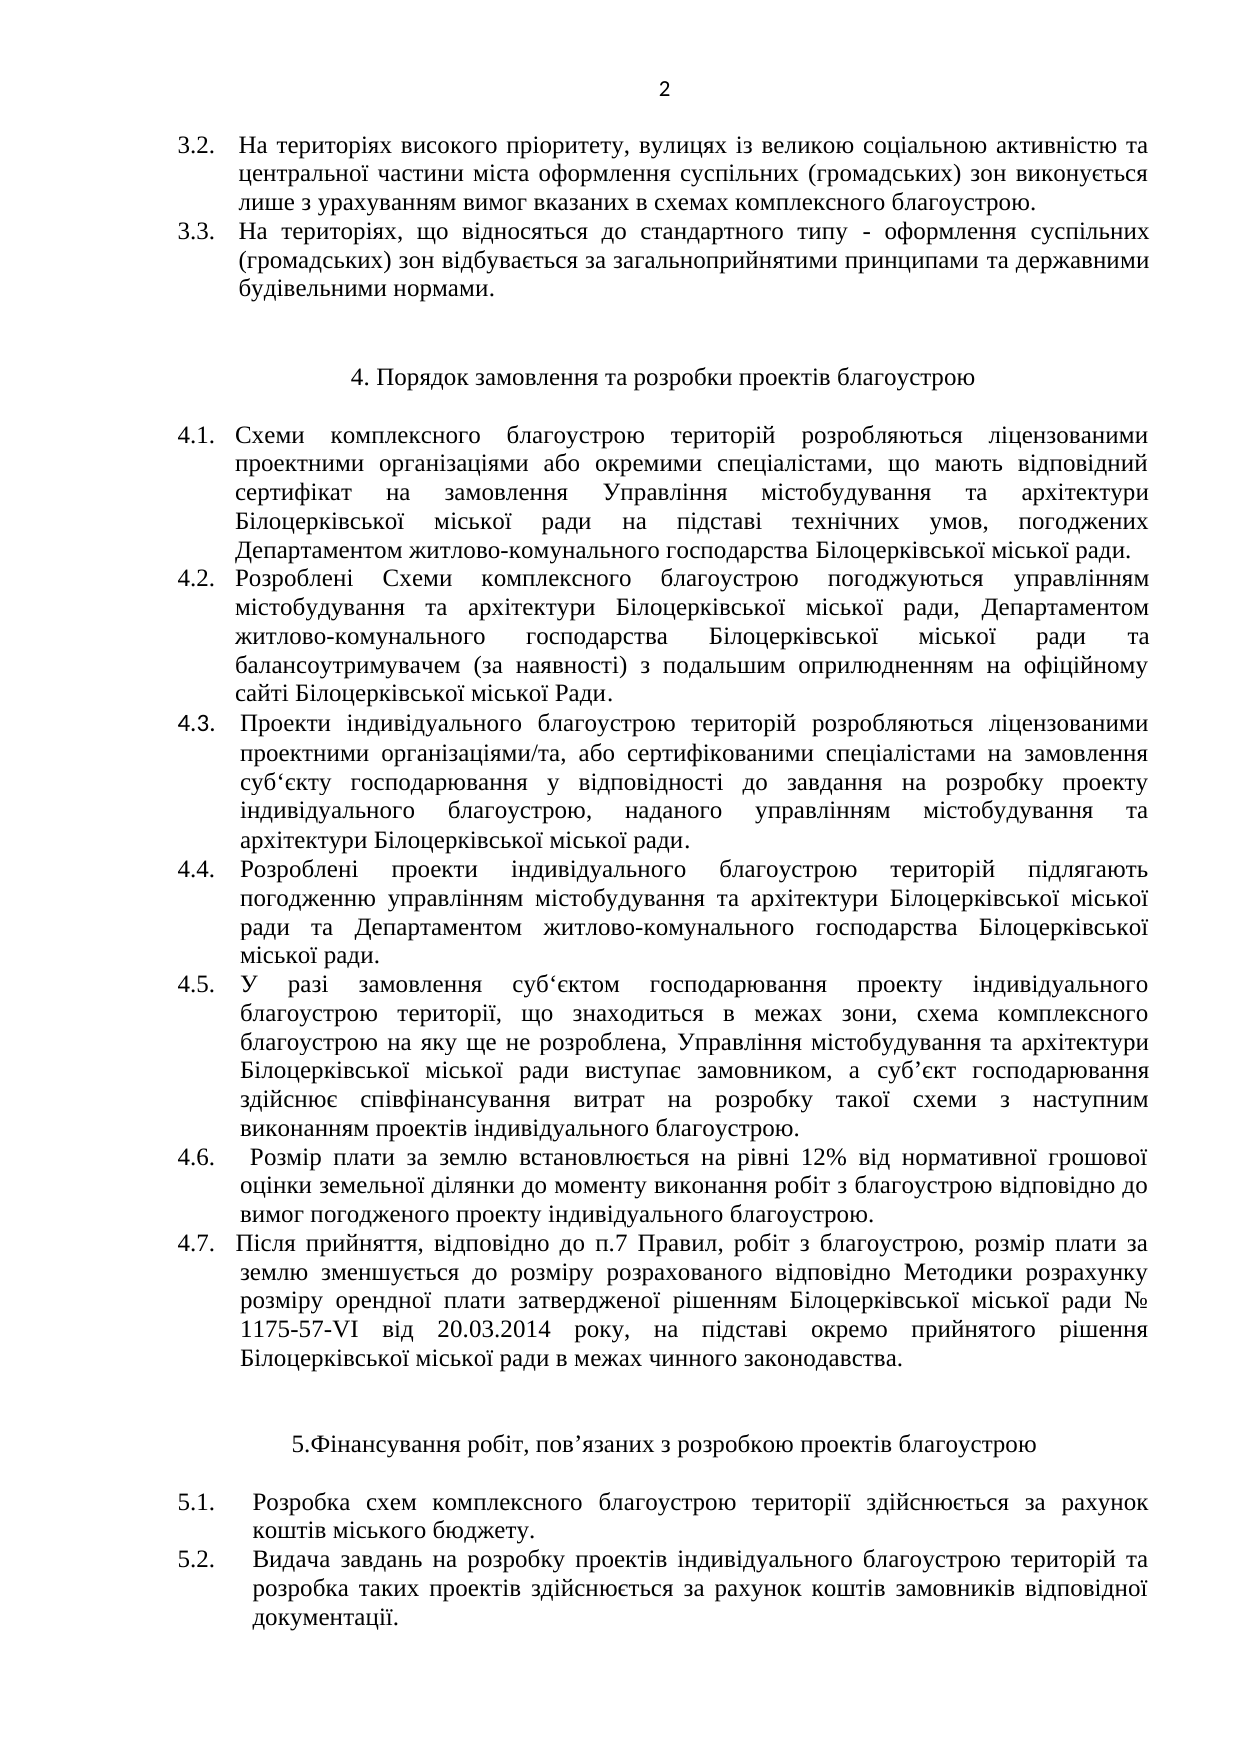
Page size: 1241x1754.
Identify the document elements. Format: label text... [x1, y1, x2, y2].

list Видача завдань на розробку проектів індивідуального благоустрою територій та розробка таких проектів здійснюється за рахунок коштів замовників відповідної документації. [177, 1544, 1149, 1630]
text 4.1. Схеми комплексного благоустрою територій розробляються ліцензованими проектними організаціями або окремими спеціалістами, що мають відповідний сертифікат на замовлення Управління містобудування та архітектури Білоцерківської міської ради на підставі технічних умов, погоджених Департаментом житлово-комунального господарства Білоцерківської міської ради. [177, 420, 1149, 563]
text 4.2. Розроблені Схеми комплексного благоустрою погоджуються управлінням містобудування та архітектури Білоцерківської міської ради, Департаментом житлово-комунального господарства Білоцерківської міської ради та балансоутримувачем (за наявності) з подальшим оприлюдненням на офіційному сайті Білоцерківської міської Ради. [177, 563, 1149, 707]
text 3.3. На територіях, що відносяться до стандартного типу - оформлення суспільних (громадських) зон відбувається за загальноприйнятими принципами та державними будівельними нормами. [177, 216, 1149, 302]
list Проекти індивідуального благоустрою територій розробляються ліцензованими проектними організаціями/та, або сертифікованими спеціалістами на замовлення суб‘єкту господарювання у відповідності до завдання на розробку проекту індивідуального благоустрою, наданого управлінням містобудування та архітектури Білоцерківської міської ради. [177, 707, 1149, 854]
text 4. Порядок замовлення та розробки проектів благоустрою [177, 362, 1149, 391]
text 4.7. Після прийняття, відповідно до п.7 Правил, робіт з благоустрою, розмір плати за землю зменшується до розміру розрахованого відповідно Методики розрахунку розміру орендної плати затвердженої рішенням Білоцерківської міської ради № 1175-57-VI від 20.03.2014 року, на підставі окремо прийнятого рішення Білоцерківської міської ради в межах чинного законодавства. [177, 1228, 1149, 1372]
list Розроблені проекти індивідуального благоустрою територій підлягають погодженню управлінням містобудування та архітектури Білоцерківської міської ради та Департаментом житлово-комунального господарства Білоцерківської міської ради. [177, 854, 1149, 969]
text 4.6. Розмір плати за землю встановлюється на рівні 12% від нормативної грошової оцінки земельної ділянки до моменту виконання робіт з благоустрою відповідно до вимог погодженого проекту індивідуального благоустрою. [177, 1142, 1149, 1228]
list Розробка схем комплексного благоустрою території здійснюється за рахунок коштів міського бюджету. [177, 1487, 1149, 1544]
list У разі замовлення суб‘єктом господарювання проекту індивідуального благоустрою території, що знаходиться в межах зони, схема комплексного благоустрою на яку ще не розроблена, Управління містобудування та архітектури Білоцерківської міської ради виступає замовником, а суб’єкт господарювання здійснює співфінансування витрат на розробку такої схеми з наступним виконанням проектів індивідуального благоустрою. [177, 969, 1149, 1142]
text 5.Фінансування робіт, пов’язаних з розробкою проектів благоустрою [177, 1429, 1152, 1458]
text 3.2. На територіях високого пріоритету, вулицях із великою соціальною активністю та центральної частини міста оформлення суспільних (громадських) зон виконується лише з урахуванням вимог вказаних в схемах комплексного благоустрою. [177, 130, 1149, 216]
